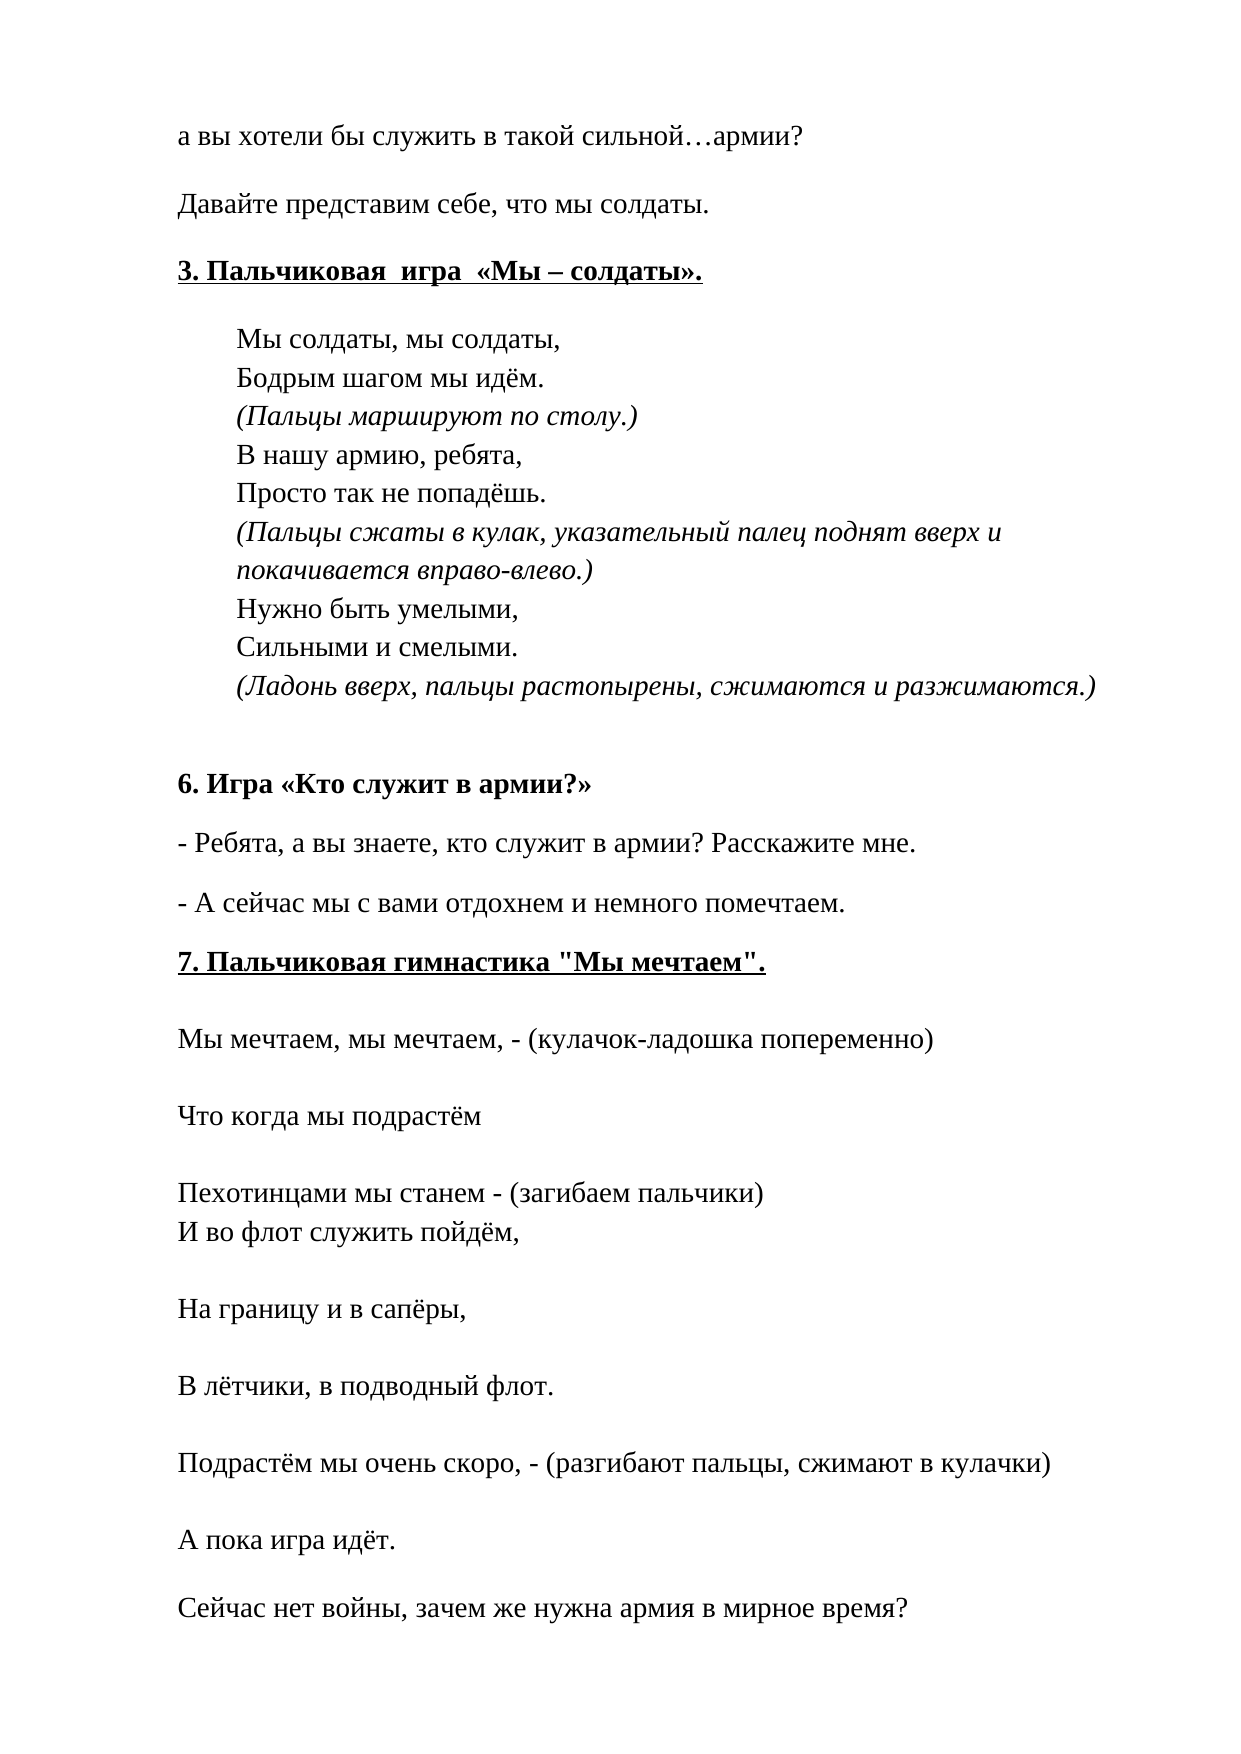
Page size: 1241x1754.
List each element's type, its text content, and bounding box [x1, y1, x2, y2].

text - А сейчас мы с вами отдохнем и немного помечтаем. [177, 885, 1152, 918]
text а вы хотели бы служить в такой сильной…армии? [177, 118, 1152, 152]
text Мы солдаты, мы солдаты, Бодрым шагом мы идём. (Пальцы маршируют по столу.) В нашу армию, ребята, Просто так не попадёшь. (Пальцы сжаты в кулак, указательный палец поднят вверх и покачивается вправо-влево.) Нужно быть умелыми, Сильными и смелыми. (Ладонь вверх, пальцы растопырены, сжимаются и разжимаются.) [236, 321, 1122, 702]
text Сейчас нет войны, зачем же нужна армия в мирное время? [177, 1590, 1152, 1623]
text 7. Пальчиковая гимнастика "Мы мечтаем". Мы мечтаем, мы мечтаем, - (кулачок-ладошка попеременно) Что когда мы подрастём Пехотинцами мы станем - (загибаем пальчики) И во флот служить пойдём, На границу и в сапёры, В лётчики, в подводный флот. Подрастём мы очень скоро, - (разгибают пальцы, сжимают в кулачки) А пока игра идёт. [177, 944, 1152, 1556]
text Давайте представим себе, что мы солдаты. [177, 186, 1152, 219]
text 3. Пальчиковая игра «Мы – солдаты». [177, 253, 1152, 287]
text - Ребята, а вы знаете, кто служит в армии? Расскажите мне. [177, 825, 1152, 859]
text 6. Игра «Кто служит в армии?» [177, 766, 1152, 799]
